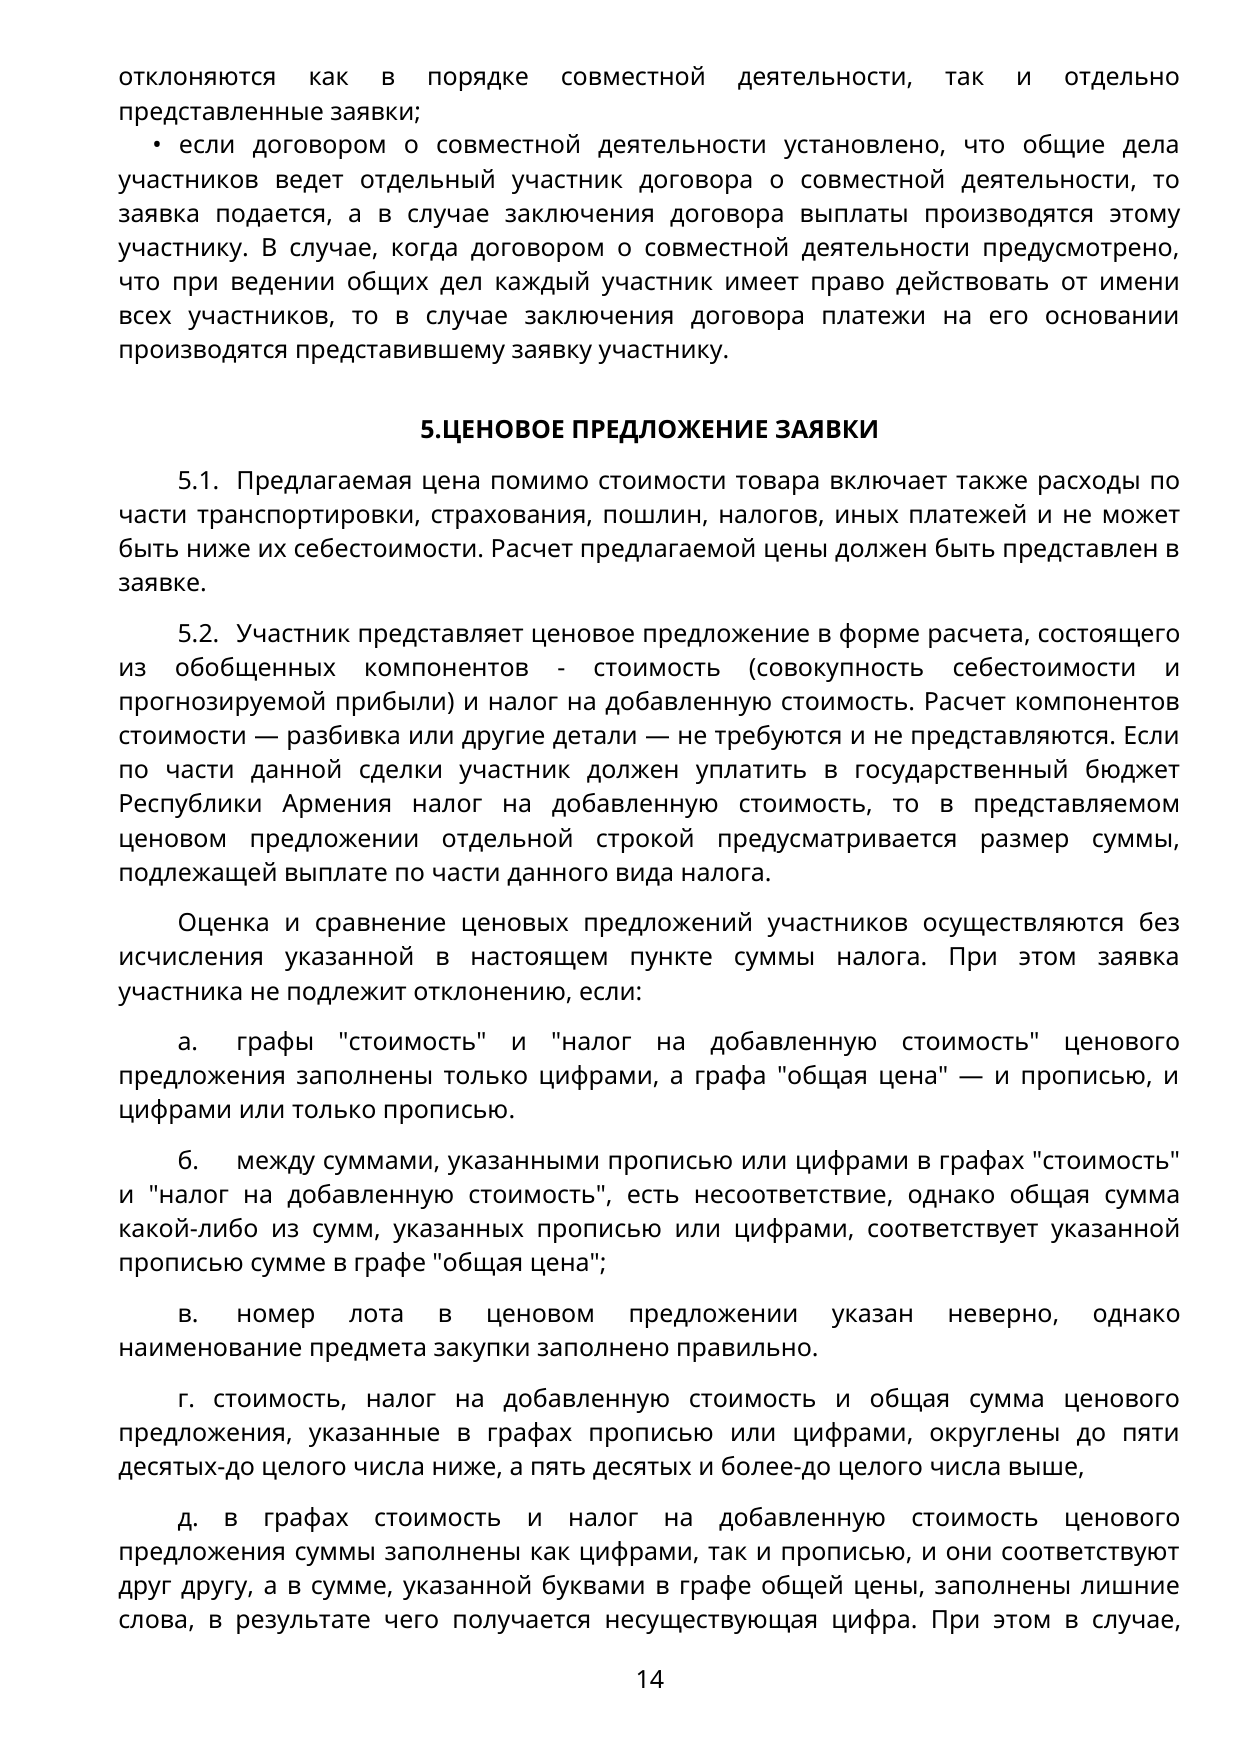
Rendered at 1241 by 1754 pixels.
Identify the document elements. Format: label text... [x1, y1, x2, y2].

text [118, 1499, 1181, 1636]
text 5.1. Предлагаемая цена помимо стоимости товара включает также расходы по части транспортировки, страхования, пошлин, налогов, иных платежей и не может быть ниже их себестоимости. Расчет предлагаемой цены должен быть представлен в заявке. [118, 463, 1181, 599]
text г. стоимость, налог на добавленную стоимость и общая сумма ценового предложения, указанные в графах прописью или цифрами, округлены до пяти десятых-до целого числа ниже, а пять десятых и более-до целого числа выше, [118, 1380, 1181, 1483]
text • если договором о совместной деятельности установлено, что общие дела участников ведет отдельный участник договора о совместной деятельности, то заявка подается, а в случае заключения договора выплаты производятся этому участнику. В случае, когда договором о совместной деятельности предусмотрено, что при ведении общих дел каждый участник имеет право действовать от имени всех участников, то в случае заключения договора платежи на его основании производятся представившему заявку участнику. [118, 127, 1181, 366]
text б. между суммами, указанными прописью или цифрами в графах "стоимость" и "налог на добавленную стоимость", есть несоответствие, однако общая сумма какой-либо из сумм, указанных прописью или цифрами, соответствует указанной прописью сумме в графе "общая цена"; [118, 1143, 1181, 1279]
text 5.2. Участник представляет ценовое предложение в форме расчета, состоящего из обобщенных компонентов - стоимость (совокупность себестоимости и прогнозируемой прибыли) и налог на добавленную стоимость. Расчет компонентов стоимости — разбивка или другие детали — не требуются и не представляются. Если по части данной сделки участник должен уплатить в государственный бюджет Республики Армения налог на добавленную стоимость, то в представляемом ценовом предложении отдельной строкой предусматривается размер суммы, подлежащей выплате по части данного вида налога. [118, 616, 1181, 888]
text в. номер лота в ценовом предложении указан неверно, однако наименование предмета закупки заполнено правильно. [118, 1296, 1181, 1364]
text Оценка и сравнение ценовых предложений участников осуществляются без исчисления указанной в настоящем пункте суммы налога. При этом заявка участника не подлежит отклонению, если: [118, 905, 1181, 1007]
text а. графы "стоимость" и "налог на добавленную стоимость" ценового предложения заполнены только цифрами, а графа "общая цена" — и прописью, и цифрами или только прописью. [118, 1024, 1181, 1126]
text 5.ЦЕНОВОЕ ПРЕДЛОЖЕНИЕ ЗАЯВКИ [118, 412, 1181, 446]
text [118, 59, 1181, 127]
